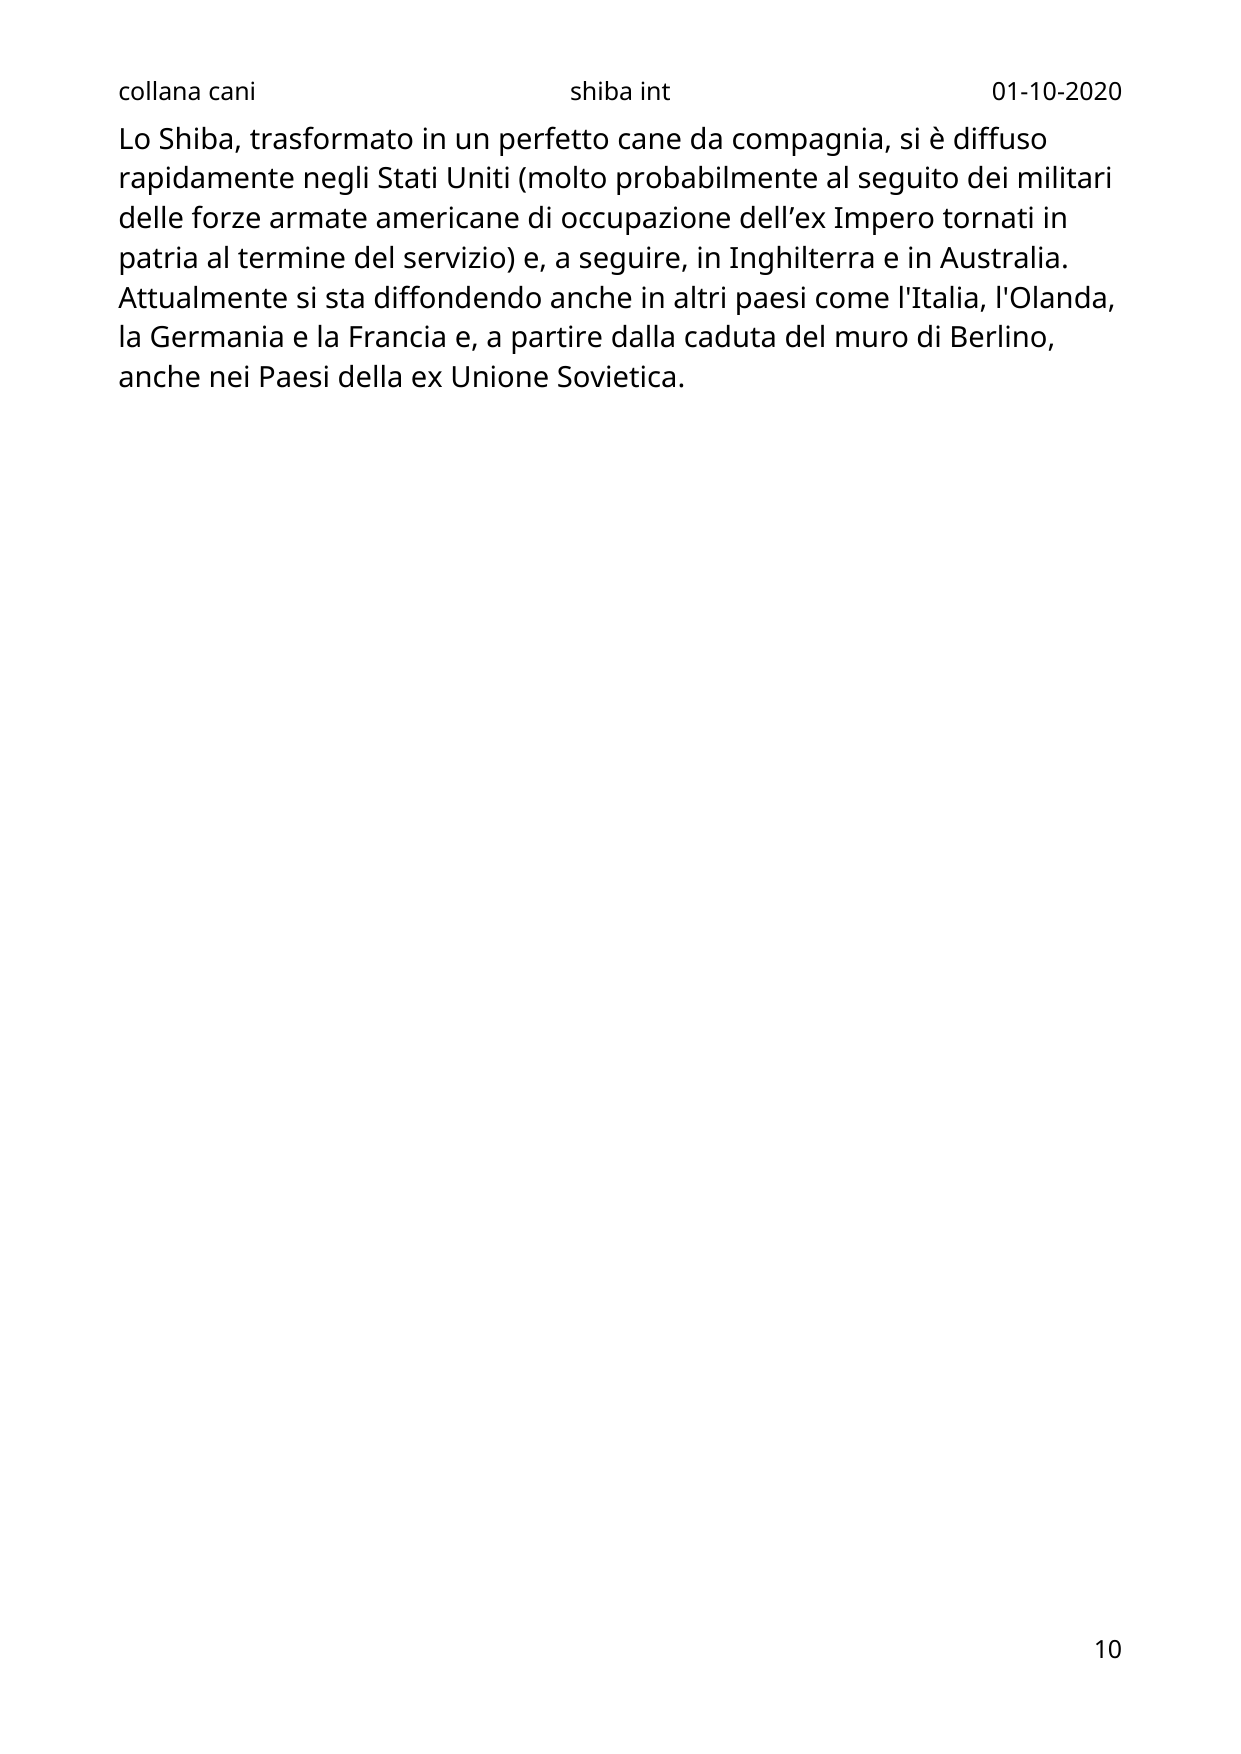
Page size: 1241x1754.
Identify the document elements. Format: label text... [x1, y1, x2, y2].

text Lo Shiba, trasformato in un perfetto cane da compagnia, si è diffuso rapidamente negli Stati Uniti (molto probabilmente al seguito dei militari delle forze armate americane di occupazione dell’ex Impero tornati in patria al termine del servizio) e, a seguire, in Inghilterra e in Australia. Attualmente si sta diffondendo anche in altri paesi come l'Italia, l'Olanda, la Germania e la Francia e, a partire dalla caduta del muro di Berlino, anche nei Paesi della ex Unione Sovietica. [118, 118, 1122, 396]
